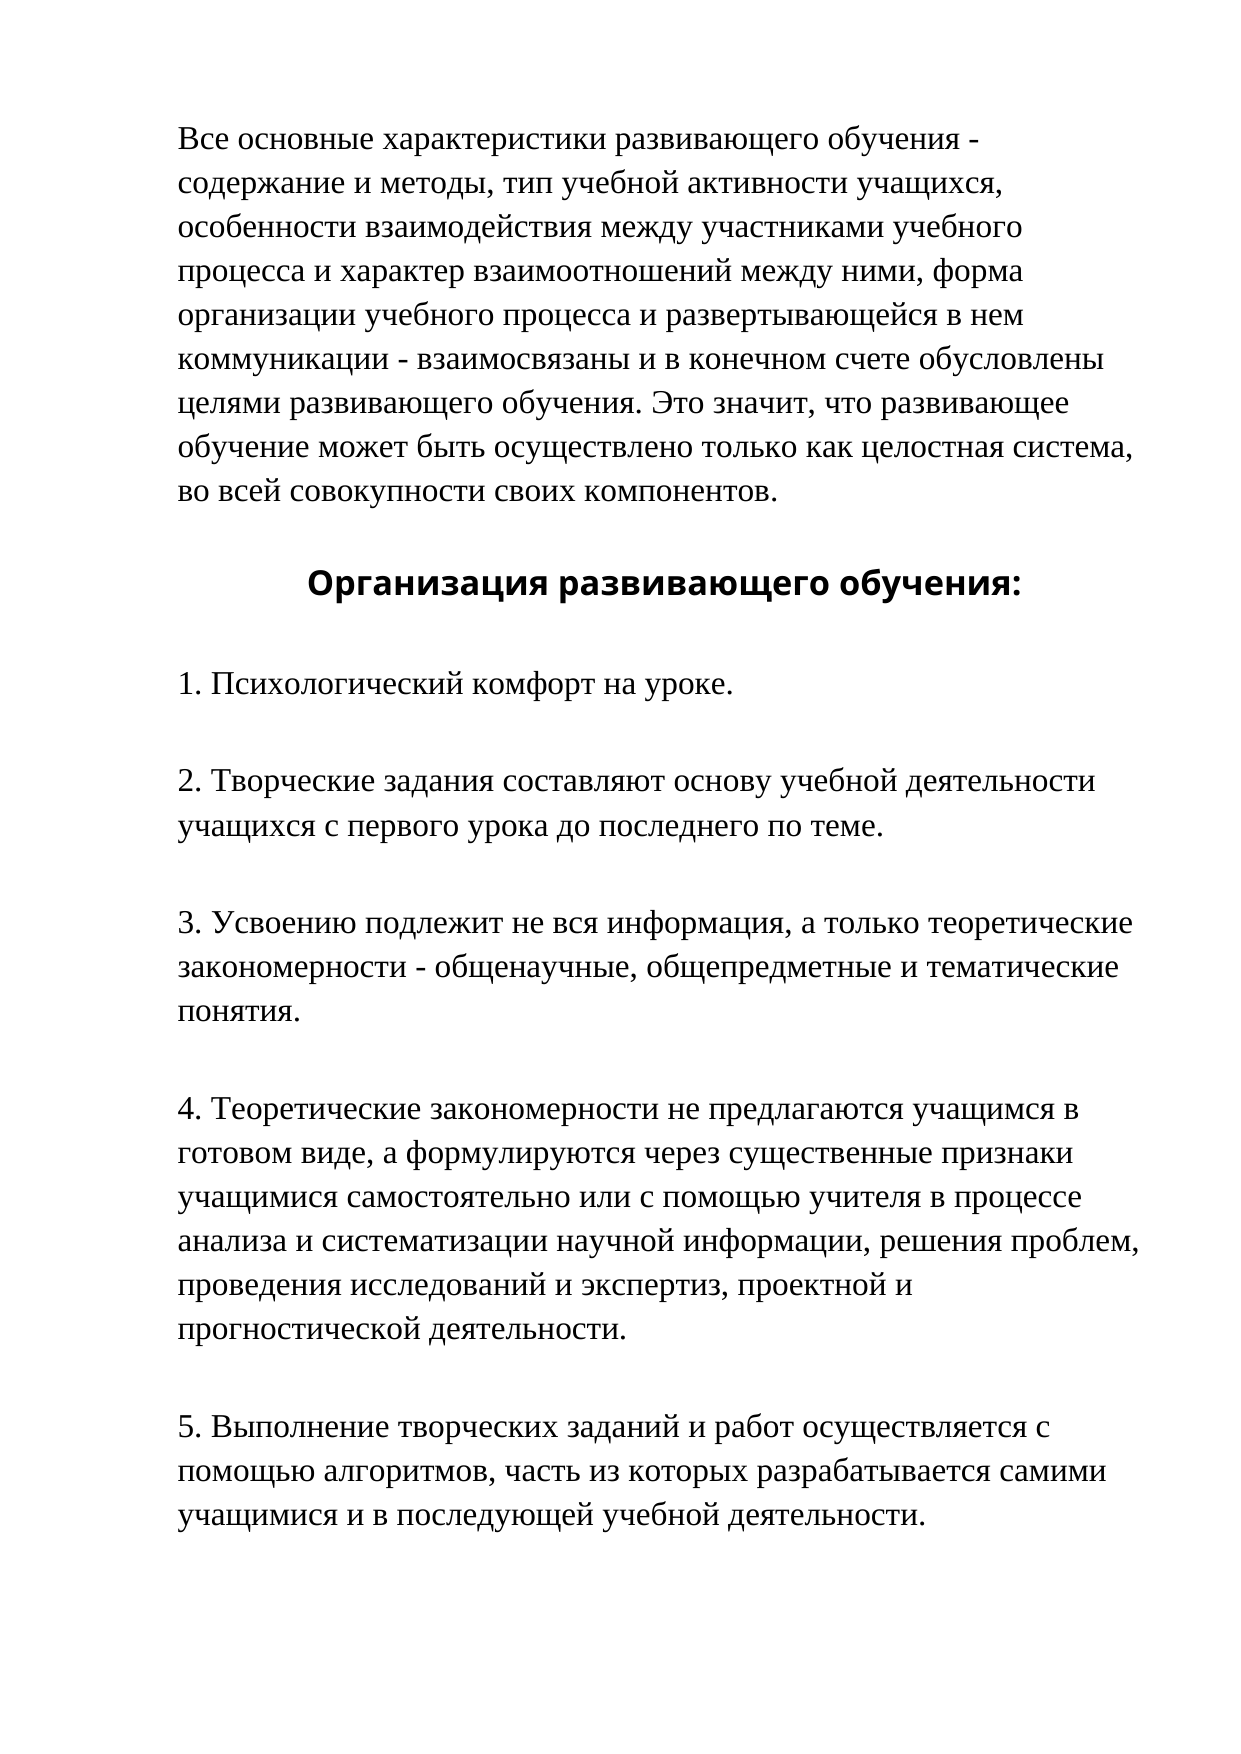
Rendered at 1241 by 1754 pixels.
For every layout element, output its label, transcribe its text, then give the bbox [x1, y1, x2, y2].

subtitle Все основные характеристики развивающего обучения - содержание и методы, тип учебной активности учащихся, особенности взаимодействия между участниками учебного процесса и характер взаимоотношений между ними, форма организации учебного процесса и развертывающейся в нем коммуникации - взаимосвязаны и в конечном счете обусловлены целями развивающего обучения. Это значит, что развивающее обучение может быть осуществлено только как целостная система, во всей совокупности своих компонентов. [177, 118, 1152, 509]
subtitle 3. Усвоению подлежит не вся информация, а только теоретические закономерности - общенаучные, общепредметные и тематические понятия. [177, 902, 1152, 1029]
subtitle 4. Теоретические закономерности не предлагаются учащимся в готовом виде, а формулируются через существенные признаки учащимися самостоятельно или с помощью учителя в процессе анализа и систематизации научной информации, решения проблем, проведения исследований и экспертиз, проектной и прогностической деятельности. [177, 1088, 1152, 1347]
subtitle 2. Творческие задания составляют основу учебной деятельности учащихся с первого урока до последнего по теме. [177, 761, 1152, 843]
subtitle 1. Психологический комфорт на уроке. [177, 663, 1152, 701]
subtitle 5. Выполнение творческих заданий и работ осуществляется с помощью алгоритмов, часть из которых разрабатывается самими учащимися и в последующей учебной деятельности. [177, 1406, 1152, 1532]
subtitle Организация развивающего обучения: [177, 559, 1152, 606]
